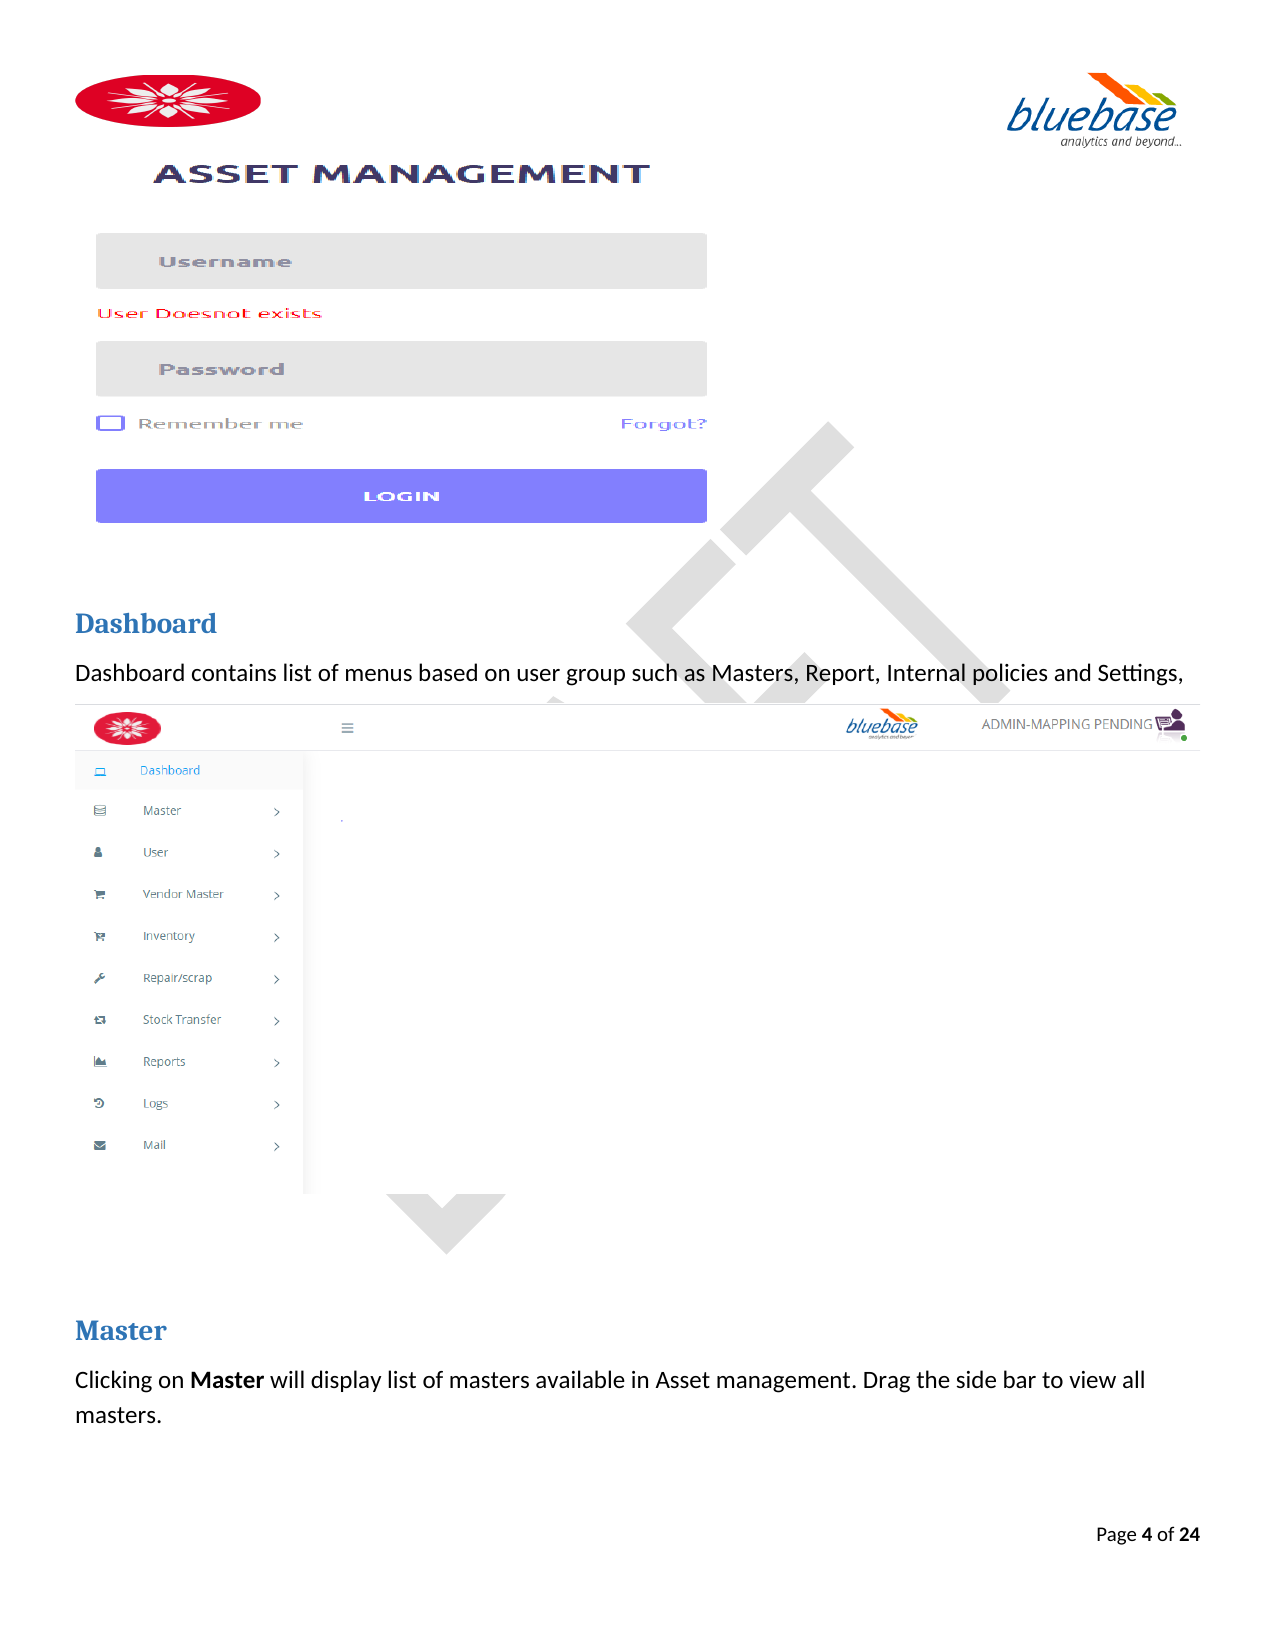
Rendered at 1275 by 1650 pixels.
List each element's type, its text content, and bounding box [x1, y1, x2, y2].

picture [75, 154, 718, 527]
subtitle Master [75, 1314, 1200, 1347]
picture [992, 64, 1191, 155]
picture [75, 703, 1200, 1194]
subtitle Dashboard [75, 607, 1200, 641]
text Clicking on Master will display list of masters available in Asset management. Drag the side bar to view all masters. [75, 1364, 1200, 1430]
picture [75, 75, 261, 127]
text Dashboard contains list of menus based on user group such as Masters, Report, Internal policies and Settings, [75, 658, 1200, 688]
